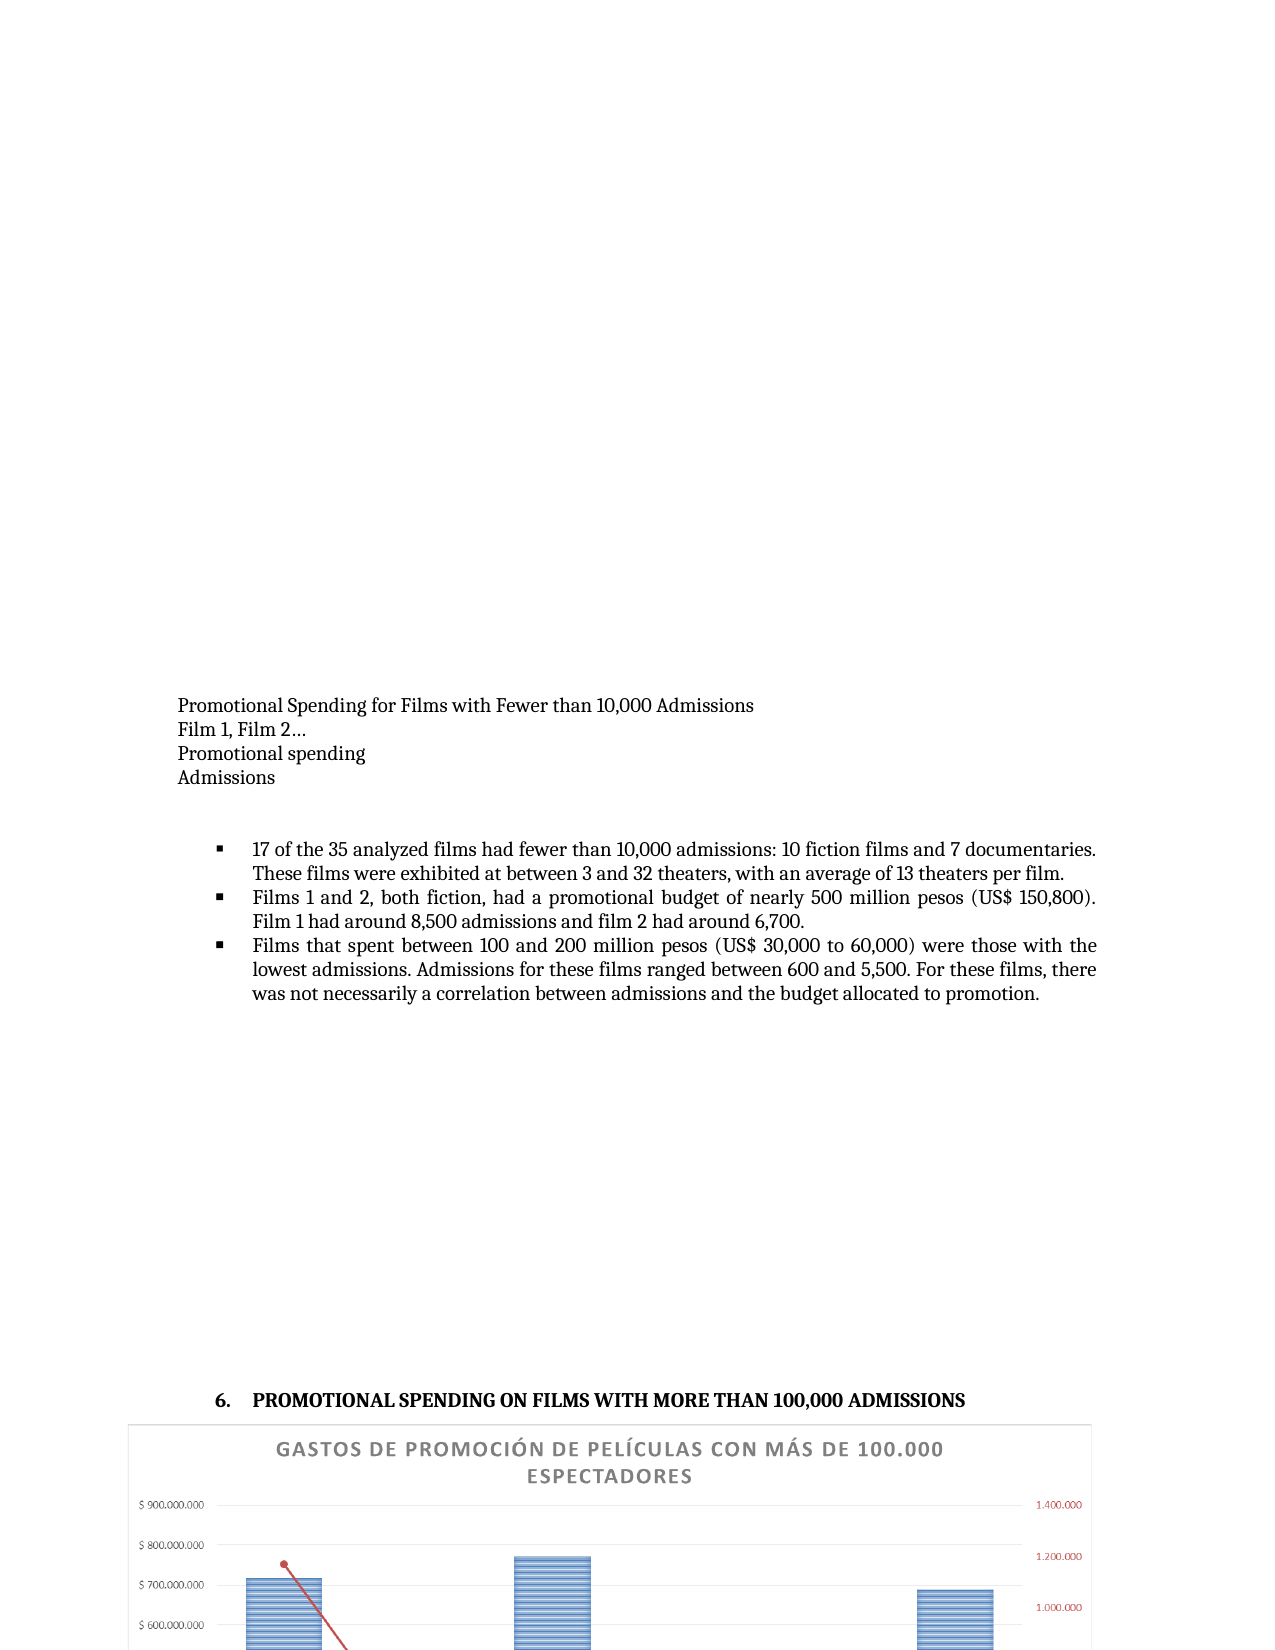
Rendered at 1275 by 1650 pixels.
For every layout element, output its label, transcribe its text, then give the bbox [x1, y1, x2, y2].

list Films 1 and 2, both fiction, had a promotional budget of nearly 500 million pesos (US$ 150,800). Film 1 had around 8,500 admissions and film 2 had around 6,700. [215, 886, 1098, 933]
text Admissions [177, 766, 1098, 790]
text Film 1, Film 2… [177, 718, 1098, 742]
list Films that spent between 100 and 200 million pesos (US$ 30,000 to 60,000) were those with the lowest admissions. Admissions for these films ranged between 600 and 5,500. For these films, there was not necessarily a correlation between admissions and the budget allocated to promotion. [215, 933, 1098, 1005]
list 17 of the 35 analyzed films had fewer than 10,000 admissions: 10 fiction films and 7 documentaries. These films were exhibited at between 3 and 32 theaters, with an average of 13 theaters per film. [215, 838, 1098, 886]
text Promotional Spending for Films with Fewer than 10,000 Admissions [177, 694, 1098, 718]
text Promotional spending [177, 742, 1098, 766]
picture [127, 1424, 1092, 1650]
list PROMOTIONAL SPENDING ON FILMS WITH MORE THAN 100,000 ADMISSIONS [215, 1389, 1098, 1413]
